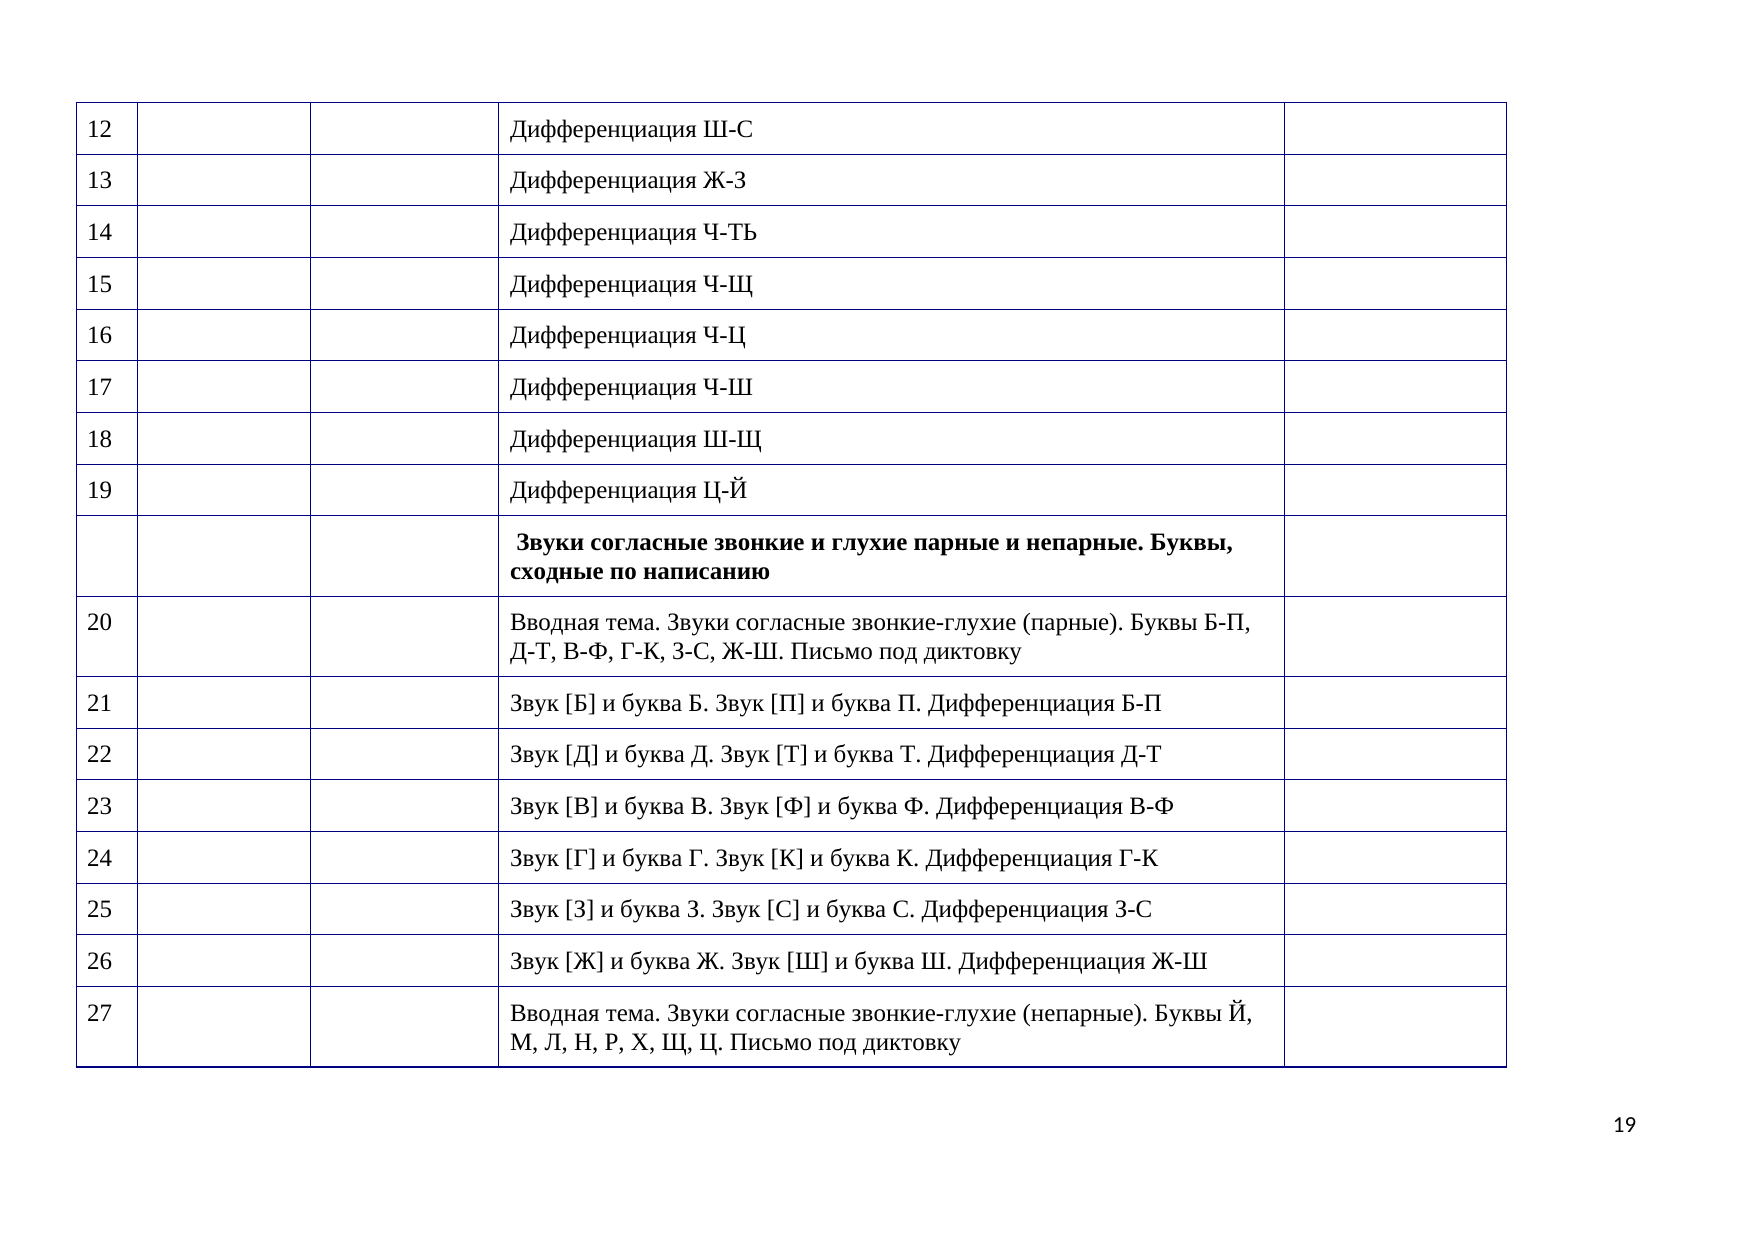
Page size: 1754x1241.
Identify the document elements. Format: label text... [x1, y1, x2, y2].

table_cell 19 [77, 465, 137, 515]
table_cell Дифференциация Ж-З [499, 155, 1284, 205]
table_cell [1285, 413, 1506, 463]
table_cell [138, 310, 310, 360]
table_cell [1285, 729, 1506, 779]
table_cell Звук [Ж] и буква Ж. Звук [Ш] и буква Ш. Дифференциация Ж-Ш [499, 935, 1284, 986]
table_cell [138, 155, 310, 205]
table_cell 13 [77, 155, 137, 205]
table_cell [311, 465, 498, 515]
table_cell Звук [З] и буква З. Звук [С] и буква С. Дифференциация З-С [499, 884, 1284, 934]
table_cell 16 [77, 310, 137, 360]
table_cell Дифференциация Ц-Й [499, 465, 1284, 515]
table_cell Звук [Д] и буква Д. Звук [Т] и буква Т. Дифференциация Д-Т [499, 729, 1284, 779]
table_cell 22 [77, 729, 137, 779]
table_cell 27 [77, 987, 137, 1066]
table_cell Вводная тема. Звуки согласные звонкие-глухие (непарные). Буквы Й, М, Л, Н, Р, Х, Щ, Ц. Письмо под диктовку [499, 987, 1284, 1066]
table_cell [138, 597, 310, 676]
table_cell [1285, 103, 1506, 153]
table_cell [138, 361, 310, 412]
table_cell [311, 884, 498, 934]
table_cell 25 [77, 884, 137, 934]
table_cell [138, 677, 310, 728]
table_cell Дифференциация Ч-ТЬ [499, 206, 1284, 257]
table_cell [138, 206, 310, 257]
table_cell [138, 516, 310, 596]
table_cell Звуки согласные звонкие и глухие парные и непарные. Буквы, сходные по написанию [499, 516, 1284, 596]
table_cell Дифференциация Ч-Щ [499, 258, 1284, 308]
table_cell [1285, 516, 1506, 596]
table_cell [311, 206, 498, 257]
table_cell [1285, 832, 1506, 883]
table_cell [138, 935, 310, 986]
table_cell [138, 413, 310, 463]
table_cell [311, 258, 498, 308]
table_cell [311, 987, 498, 1066]
table_cell [311, 780, 498, 831]
table_cell [1285, 677, 1506, 728]
table_cell 23 [77, 780, 137, 831]
table_cell Дифференциация Ш-С [499, 103, 1284, 153]
table_cell [311, 516, 498, 596]
table_cell Дифференциация Ч-Ц [499, 310, 1284, 360]
table_cell Звук [Б] и буква Б. Звук [П] и буква П. Дифференциация Б-П [499, 677, 1284, 728]
table_cell [138, 729, 310, 779]
table_cell [311, 310, 498, 360]
table_cell 12 [77, 103, 137, 153]
table_cell [1285, 155, 1506, 205]
table_cell 20 [77, 597, 137, 676]
table_cell [311, 597, 498, 676]
table_cell [138, 987, 310, 1066]
table_cell 15 [77, 258, 137, 308]
table_cell Дифференциация Ш-Щ [499, 413, 1284, 463]
table_cell Звук [Г] и буква Г. Звук [К] и буква К. Дифференциация Г-К [499, 832, 1284, 883]
table_cell [1285, 206, 1506, 257]
table_cell 24 [77, 832, 137, 883]
table_cell [1285, 258, 1506, 308]
table_cell [138, 832, 310, 883]
table_cell [311, 729, 498, 779]
table_cell [138, 884, 310, 934]
table_cell 17 [77, 361, 137, 412]
table_cell [138, 103, 310, 153]
table_cell 14 [77, 206, 137, 257]
table_cell [77, 516, 137, 596]
table_cell 21 [77, 677, 137, 728]
table_cell 18 [77, 413, 137, 463]
table_cell [311, 677, 498, 728]
table_cell [1285, 987, 1506, 1066]
table_cell 26 [77, 935, 137, 986]
table_cell Звук [В] и буква В. Звук [Ф] и буква Ф. Дифференциация В-Ф [499, 780, 1284, 831]
table_cell [1285, 597, 1506, 676]
table_cell Дифференциация Ч-Ш [499, 361, 1284, 412]
table_cell Вводная тема. Звуки согласные звонкие-глухие (парные). Буквы Б-П, Д-Т, В-Ф, Г-К, З-С, Ж-Ш. Письмо под диктовку [499, 597, 1284, 676]
table_cell [1285, 361, 1506, 412]
table_cell [1285, 780, 1506, 831]
table_cell [1285, 310, 1506, 360]
table_cell [311, 935, 498, 986]
table_cell [138, 258, 310, 308]
table_cell [311, 361, 498, 412]
table_cell [1285, 465, 1506, 515]
table_cell [138, 465, 310, 515]
table_cell [311, 155, 498, 205]
table_cell [311, 413, 498, 463]
table_cell [1285, 884, 1506, 934]
table_cell [1285, 935, 1506, 986]
table_cell [138, 780, 310, 831]
table_cell [311, 832, 498, 883]
table_cell [311, 103, 498, 153]
